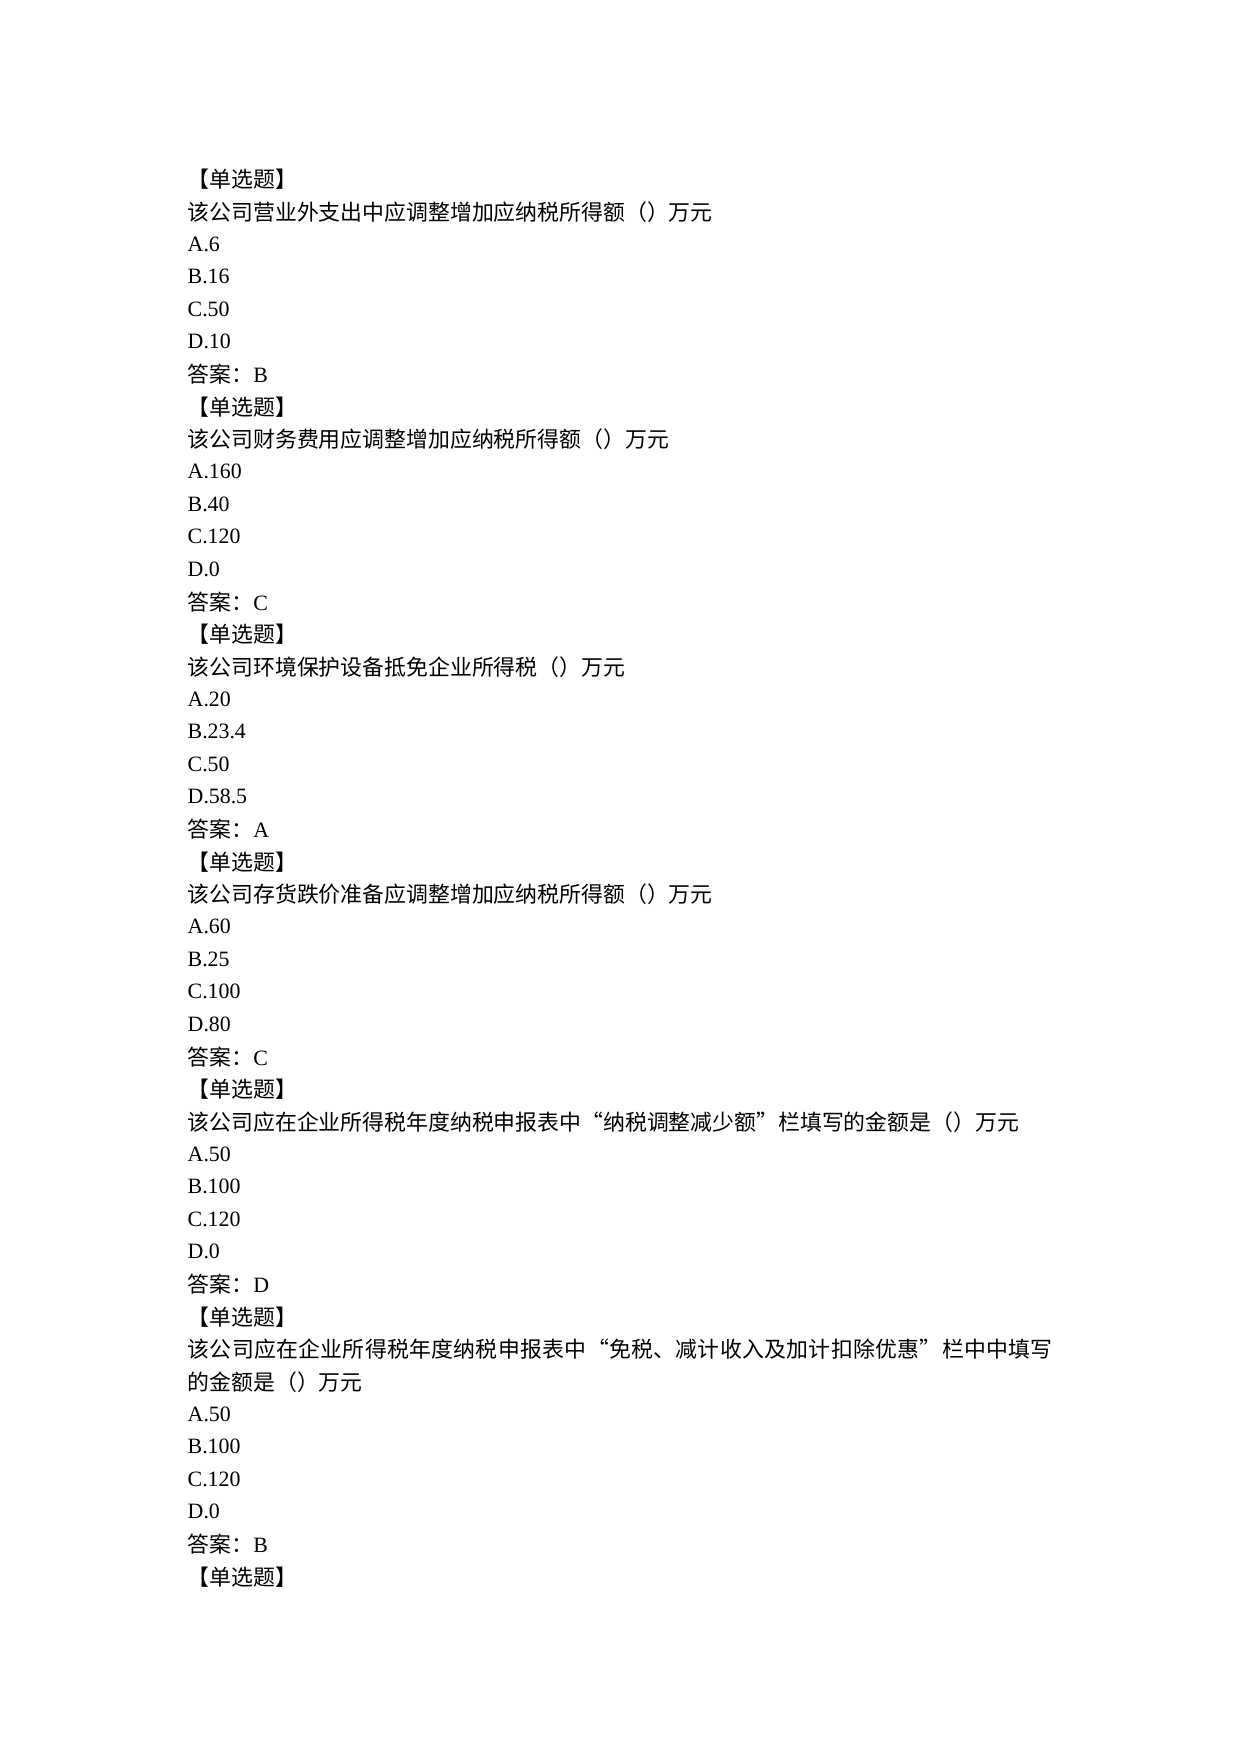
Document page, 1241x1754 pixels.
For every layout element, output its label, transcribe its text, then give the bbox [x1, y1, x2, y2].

text D.0 [187, 552, 1053, 584]
text 该公司应在企业所得税年度纳税申报表中“纳税调整减少额”栏填写的金额是（）万元 [187, 1104, 1053, 1137]
text 答案：B [187, 1527, 1053, 1559]
text D.10 [187, 324, 1053, 357]
text 该公司环境保护设备抵免企业所得税（）万元 [187, 649, 1053, 682]
text B.25 [187, 942, 1053, 974]
text 【单选题】 [187, 1299, 1053, 1332]
text C.120 [187, 1202, 1053, 1234]
text 【单选题】 [187, 162, 1053, 194]
text B.40 [187, 487, 1053, 519]
text B.16 [187, 259, 1053, 292]
text 答案：B [187, 357, 1053, 389]
text 答案：A [187, 812, 1053, 844]
text 【单选题】 [187, 617, 1053, 649]
text A.50 [187, 1397, 1053, 1429]
text B.23.4 [187, 714, 1053, 747]
text D.80 [187, 1007, 1053, 1039]
text 该公司营业外支出中应调整增加应纳税所得额（）万元 [187, 194, 1053, 227]
text 该公司存货跌价准备应调整增加应纳税所得额（）万元 [187, 877, 1053, 909]
text C.120 [187, 1462, 1053, 1494]
text C.50 [187, 747, 1053, 779]
text B.100 [187, 1169, 1053, 1202]
text 答案：D [187, 1267, 1053, 1299]
text 答案：C [187, 1039, 1053, 1072]
text C.100 [187, 974, 1053, 1007]
text 【单选题】 [187, 1072, 1053, 1104]
text D.0 [187, 1234, 1053, 1267]
text 【单选题】 [187, 844, 1053, 877]
text 【单选题】 [187, 1559, 1053, 1592]
text A.60 [187, 909, 1053, 942]
text D.0 [187, 1494, 1053, 1527]
text D.58.5 [187, 779, 1053, 812]
text B.100 [187, 1429, 1053, 1462]
text A.50 [187, 1137, 1053, 1169]
text 【单选题】 [187, 389, 1053, 422]
text C.50 [187, 292, 1053, 324]
text C.120 [187, 519, 1053, 552]
text 答案：C [187, 584, 1053, 617]
text 该公司财务费用应调整增加应纳税所得额（）万元 [187, 422, 1053, 454]
text A.6 [187, 227, 1053, 259]
text A.20 [187, 682, 1053, 714]
text A.160 [187, 454, 1053, 487]
text 该公司应在企业所得税年度纳税申报表中“免税、减计收入及加计扣除优惠”栏中中填写的金额是（）万元 [187, 1332, 1053, 1397]
